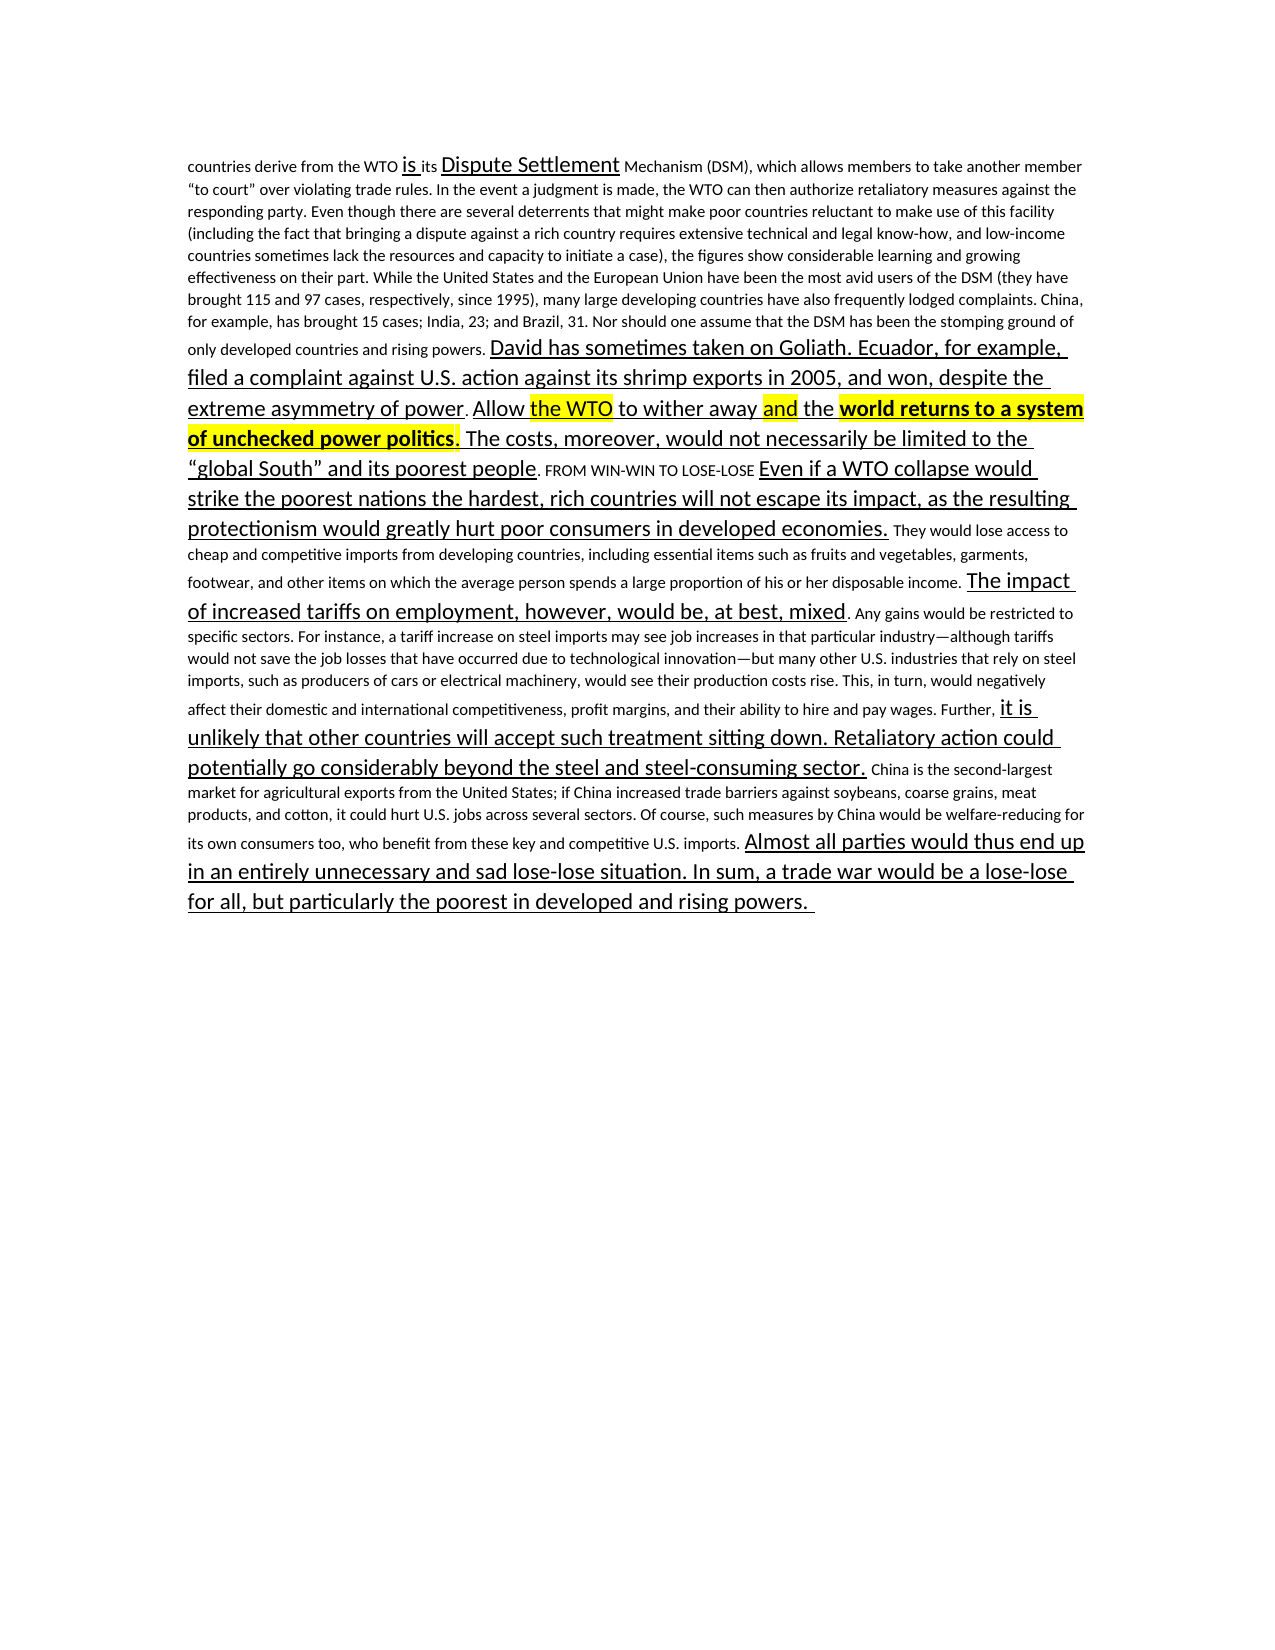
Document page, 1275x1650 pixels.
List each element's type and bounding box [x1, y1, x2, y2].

text [187, 150, 1087, 916]
